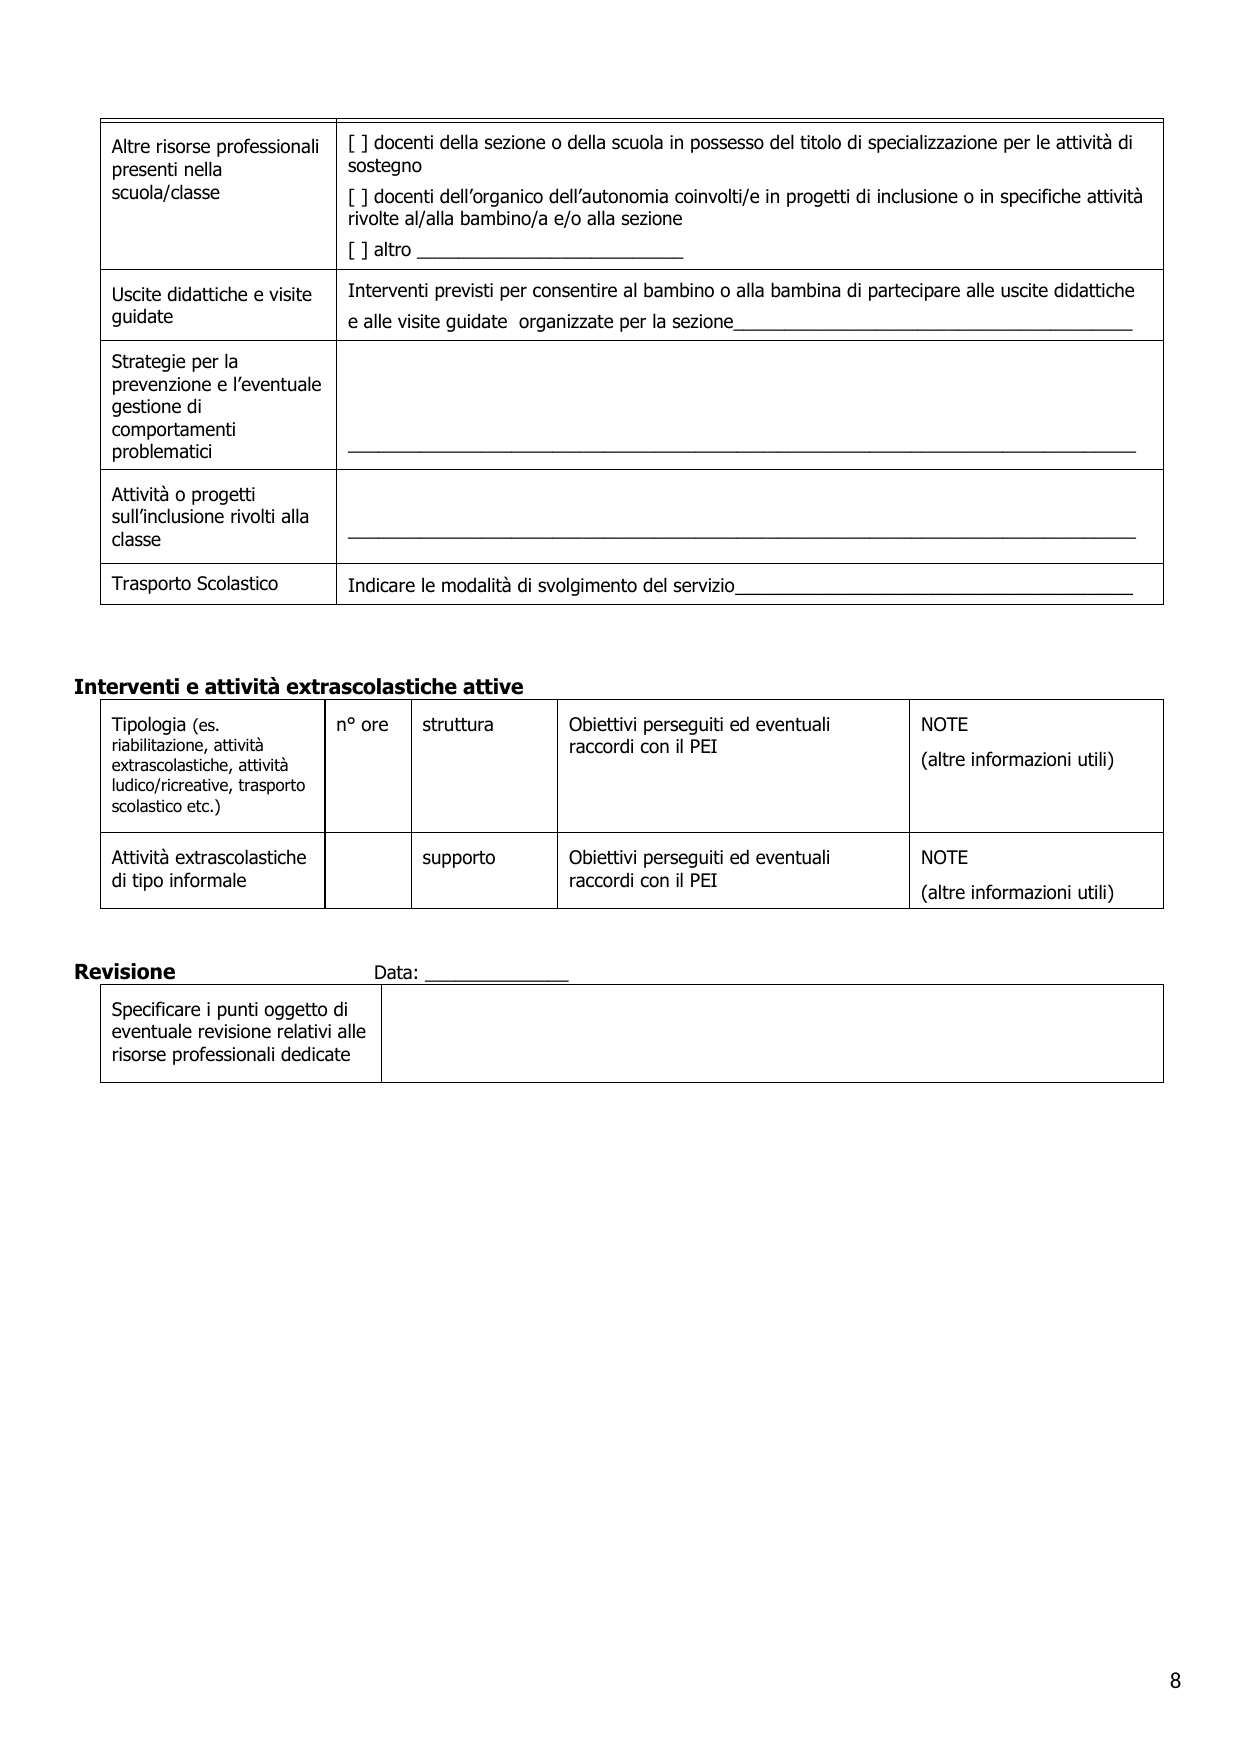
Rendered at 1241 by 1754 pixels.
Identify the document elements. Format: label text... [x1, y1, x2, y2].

table_cell Uscite didattiche e visite guidate [101, 270, 336, 340]
table_cell Attività o progetti sull’inclusione rivolti alla classe [101, 470, 336, 563]
table_header [382, 985, 1163, 1082]
text Revisione Data: ______________ [74, 959, 1181, 984]
table_cell _____________________________________________________________________________ [337, 341, 1163, 469]
table_cell NOTE (altre informazioni utili) [910, 833, 1163, 907]
table_cell _____________________________________________________________________________ [337, 470, 1163, 563]
table_header Tipologia (es. riabilitazione, attività extrascolastiche, attività ludico/ricreative, trasporto scolastico etc.) [101, 700, 324, 832]
table_cell supporto [412, 833, 557, 907]
table_cell Strategie per la prevenzione e l’eventuale gestione di comportamenti problematici [101, 341, 336, 469]
table_cell Interventi previsti per consentire al bambino o alla bambina di partecipare alle uscite didattiche e alle visite guidate organizzate per la sezione_______________________________________ [337, 270, 1163, 340]
table_cell Indicare le modalità di svolgimento del servizio___________________________________ [337, 564, 1163, 603]
table_header Specificare i punti oggetto di eventuale revisione relativi alle risorse professionali dedicate [101, 985, 381, 1082]
table_cell [326, 833, 411, 907]
text Interventi e attività extrascolastiche attive [74, 674, 1181, 699]
table_header struttura [412, 700, 557, 832]
table_header n° ore [326, 700, 411, 832]
table_cell Trasporto Scolastico [101, 564, 336, 603]
table_cell Obiettivi perseguiti ed eventuali raccordi con il PEI [558, 833, 909, 907]
table_cell Altre risorse professionali presenti nella scuola/classe [101, 123, 336, 269]
table_header Obiettivi perseguiti ed eventuali raccordi con il PEI [558, 700, 909, 832]
table_cell Attività extrascolastiche di tipo informale [101, 833, 324, 907]
table_header NOTE (altre informazioni utili) [910, 700, 1163, 832]
table_cell [ ] docenti della sezione o della scuola in possesso del titolo di specializzazione per le attività di sostegno [ ] docenti dell’organico dell’autonomia coinvolti/e in progetti di inclusione o in specifiche attività rivolte al/alla bambino/a e/o alla sezione [ ] altro __________________________ [337, 123, 1163, 269]
